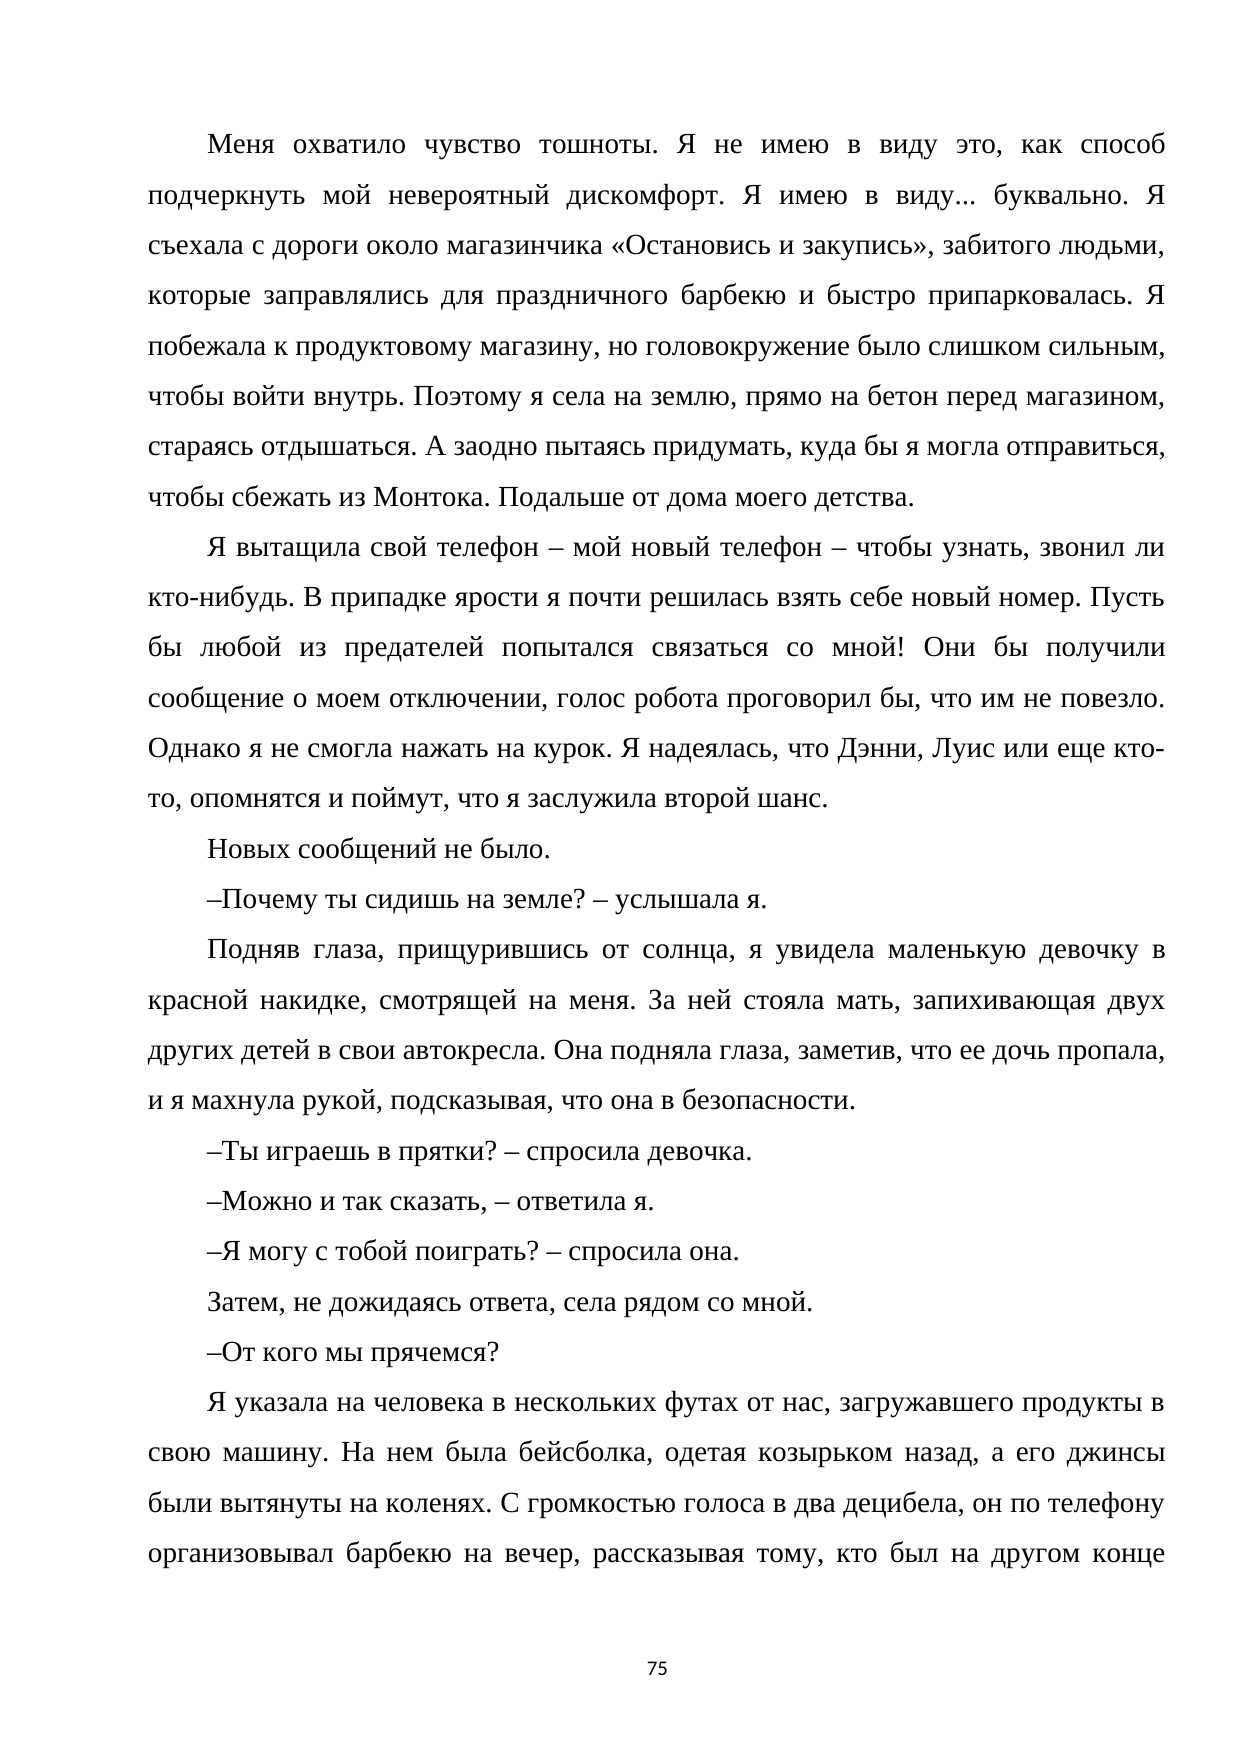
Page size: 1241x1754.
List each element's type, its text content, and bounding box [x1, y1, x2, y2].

text Я вытащила свой телефон – мой новый телефон – чтобы узнать, звонил ли кто-нибудь. В припадке ярости я почти решилась взять себе новый номер. Пусть бы любой из предателей попытался связаться со мной! Они бы получили сообщение о моем отключении, голос робота проговорил бы, что им не повезло. Однако я не смогла нажать на курок. Я надеялась, что Дэнни, Луис или еще кто-то, опомнятся и поймут, что я заслужила второй шанс. [148, 529, 1167, 814]
text –Можно и так сказать, – ответила я. [148, 1183, 1167, 1217]
text –От кого мы прячемся? [148, 1334, 1167, 1367]
text Меня охватило чувство тошноты. Я не имею в виду это, как способ подчеркнуть мой невероятный дискомфорт. Я имею в виду... буквально. Я съехала с дороги около магазинчика «Остановись и закупись», забитого людьми, которые заправлялись для праздничного барбекю и быстро припарковалась. Я побежала к продуктовому магазину, но головокружение было слишком сильным, чтобы войти внутрь. Поэтому я села на землю, прямо на бетон перед магазином, стараясь отдышаться. А заодно пытаясь придумать, куда бы я могла отправиться, чтобы сбежать из Монтока. Подальше от дома моего детства. [148, 126, 1167, 512]
text –Ты играешь в прятки? – спросила девочка. [148, 1133, 1167, 1166]
list Я могу с тобой поиграть? – спросила она. [207, 1233, 1167, 1267]
text Новых сообщений не было. [148, 831, 1167, 864]
text Подняв глаза, прищурившись от солнца, я увидела маленькую девочку в красной накидке, смотрящей на меня. За ней стояла мать, запихивающая двух других детей в свои автокресла. Она подняла глаза, заметив, что ее дочь пропала, и я махнула рукой, подсказывая, что она в безопасности. [148, 931, 1167, 1116]
text Затем, не дожидаясь ответа, села рядом со мной. [148, 1284, 1167, 1317]
text –Почему ты сидишь на земле? – услышала я. [148, 881, 1167, 915]
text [148, 1384, 1167, 1569]
